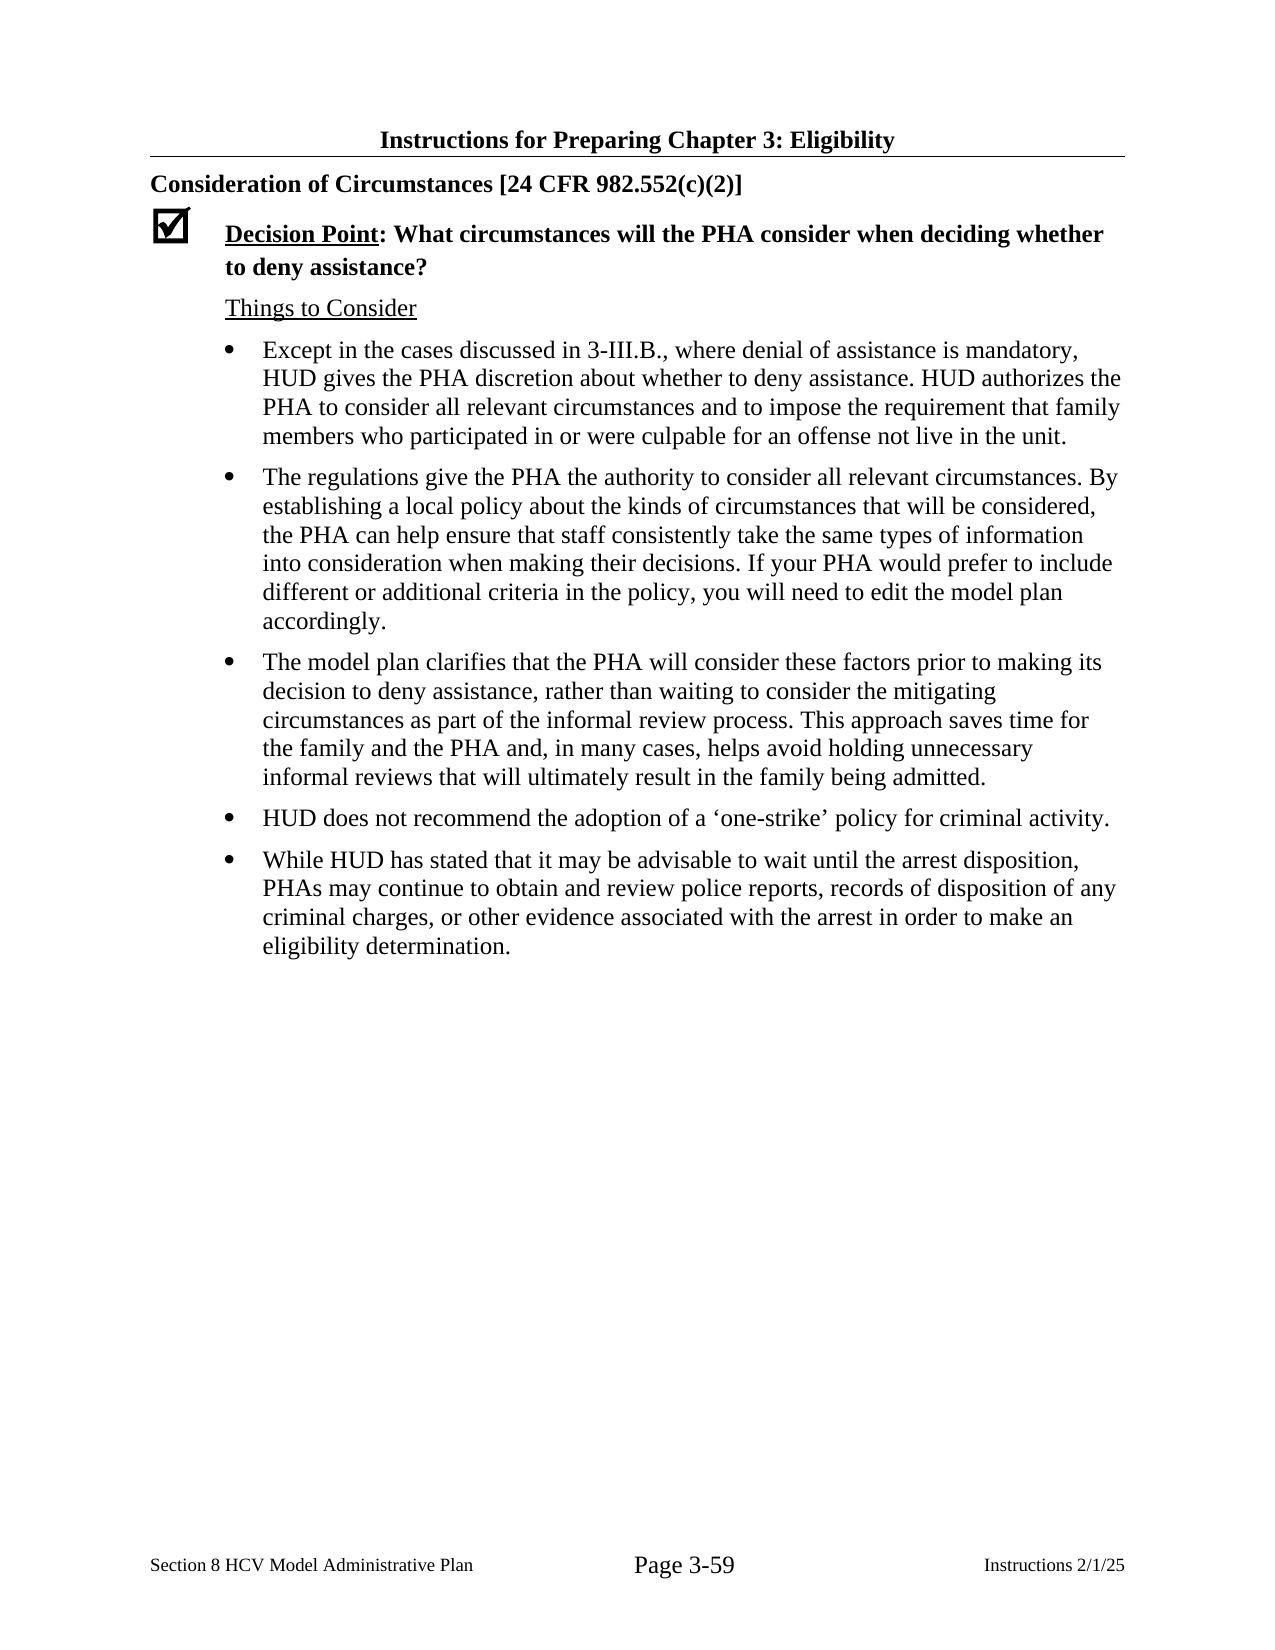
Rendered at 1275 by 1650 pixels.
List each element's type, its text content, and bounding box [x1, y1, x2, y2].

list The regulations give the PHA the authority to consider all relevant circumstances. By establishing a local policy about the kinds of circumstances that will be considered, the PHA can help ensure that staff consistently take the same types of information into consideration when making their decisions. If your PHA would prefer to include different or additional criteria in the policy, you will need to edit the model plan accordingly. [225, 462, 1125, 635]
text Decision Point: What circumstances will the PHA consider when deciding whether to deny assistance? [150, 211, 1125, 281]
list HUD does not recommend the adoption of a ‘one-strike’ policy for criminal activity. [225, 803, 1125, 832]
text Consideration of Circumstances [24 CFR 982.552(c)(2)] [150, 169, 1125, 198]
text Things to Consider [225, 293, 1125, 322]
list The model plan clarifies that the PHA will consider these factors prior to making its decision to deny assistance, rather than waiting to consider the mitigating circumstances as part of the informal review process. This approach saves time for the family and the PHA and, in many cases, helps avoid holding unnecessary informal reviews that will ultimately result in the family being admitted. [225, 647, 1125, 791]
list While HUD has stated that it may be advisable to wait until the arrest disposition, PHAs may continue to obtain and review police reports, records of disposition of any criminal charges, or other evidence associated with the arrest in order to make an eligibility determination. [225, 845, 1125, 960]
list Except in the cases discussed in 3-III.B., where denial of assistance is mandatory, HUD gives the PHA discretion about whether to deny assistance. HUD authorizes the PHA to consider all relevant circumstances and to impose the requirement that family members who participated in or were culpable for an offense not live in the unit. [225, 335, 1125, 450]
